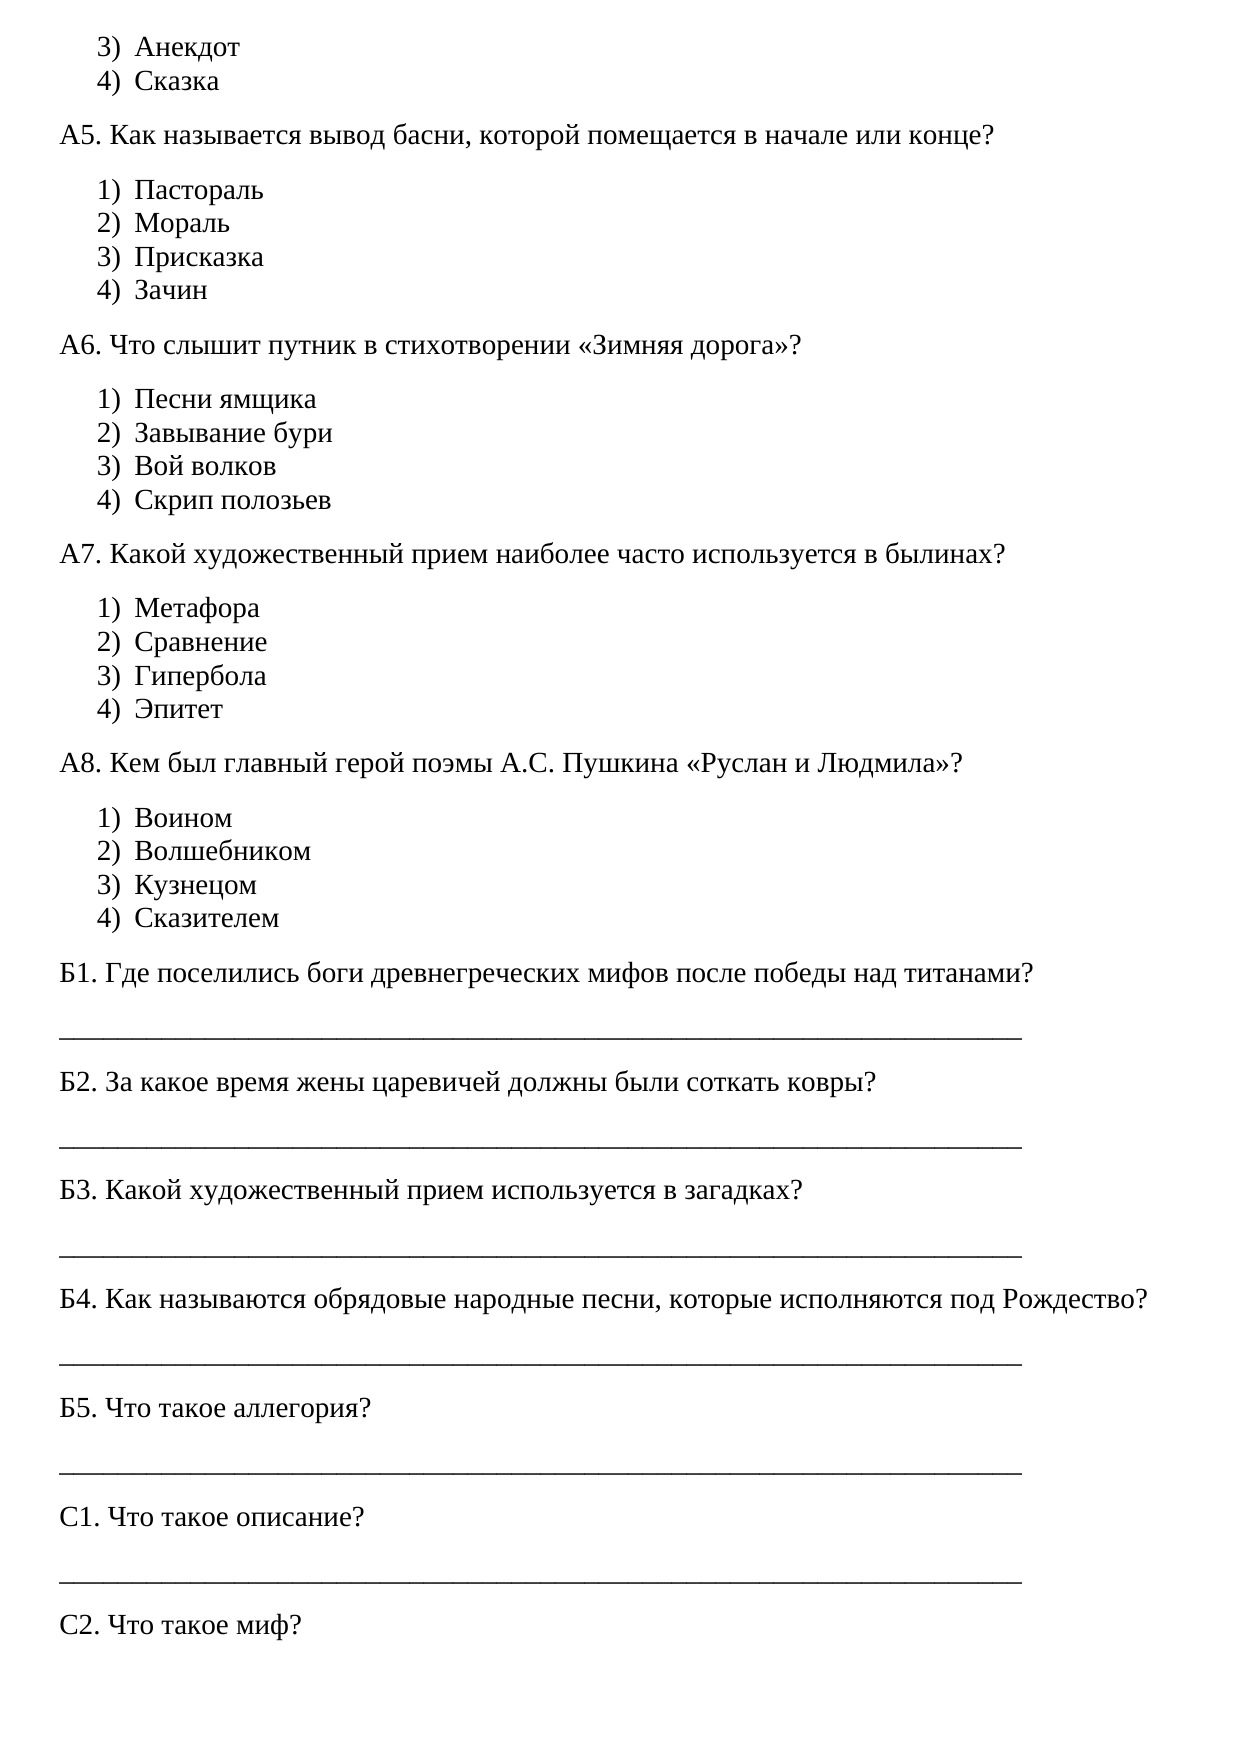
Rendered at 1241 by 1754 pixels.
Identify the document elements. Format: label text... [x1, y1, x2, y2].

list Вой волков [97, 448, 1181, 482]
list Песни ямщика [97, 381, 1181, 415]
text Б1. Где поселились боги древнегреческих мифов после победы над титанами? [59, 955, 1181, 988]
text С2. Что такое миф? [59, 1607, 1181, 1641]
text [59, 1444, 1181, 1478]
list Сказка [97, 63, 1181, 97]
text __________________________________________________________________ [59, 1118, 1181, 1152]
list Анекдот [97, 29, 1181, 63]
list Сказителем [97, 901, 1181, 934]
text А8. Кем был главный герой поэмы А.С. Пушкина «Руслан и Людмила»? [59, 746, 1181, 779]
list Эпитет [97, 691, 1181, 725]
text А6. Что слышит путник в стихотворении «Зимняя дорога»? [59, 327, 1181, 360]
list Мораль [97, 205, 1181, 239]
text Б4. Как называются обрядовые народные песни, которые исполняются под Рождество? [59, 1281, 1181, 1315]
text __________________________________________________________________ [59, 1336, 1181, 1369]
list Кузнецом [97, 867, 1181, 901]
text Б2. За какое время жены царевичей должны были соткать ковры? [59, 1064, 1181, 1097]
text __________________________________________________________________ [59, 1227, 1181, 1260]
list Пастораль [97, 172, 1181, 205]
list Скрип полозьев [97, 482, 1181, 515]
list Завывание бури [97, 415, 1181, 448]
text С1. Что такое описание? [59, 1499, 1181, 1532]
list Сравнение [97, 624, 1181, 658]
list Волшебником [97, 833, 1181, 867]
text __________________________________________________________________ [59, 1009, 1181, 1043]
list Гипербола [97, 658, 1181, 691]
text А5. Как называется вывод басни, которой помещается в начале или конце? [59, 117, 1181, 151]
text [59, 1553, 1181, 1587]
list Метафора [97, 591, 1181, 624]
list Присказка [97, 239, 1181, 272]
text Б3. Какой художественный прием используется в загадках? [59, 1172, 1181, 1206]
list Воином [97, 800, 1181, 833]
text А7. Какой художественный прием наиболее часто используется в былинах? [59, 536, 1181, 570]
list Зачин [97, 272, 1181, 306]
text Б5. Что такое аллегория? [59, 1390, 1181, 1423]
